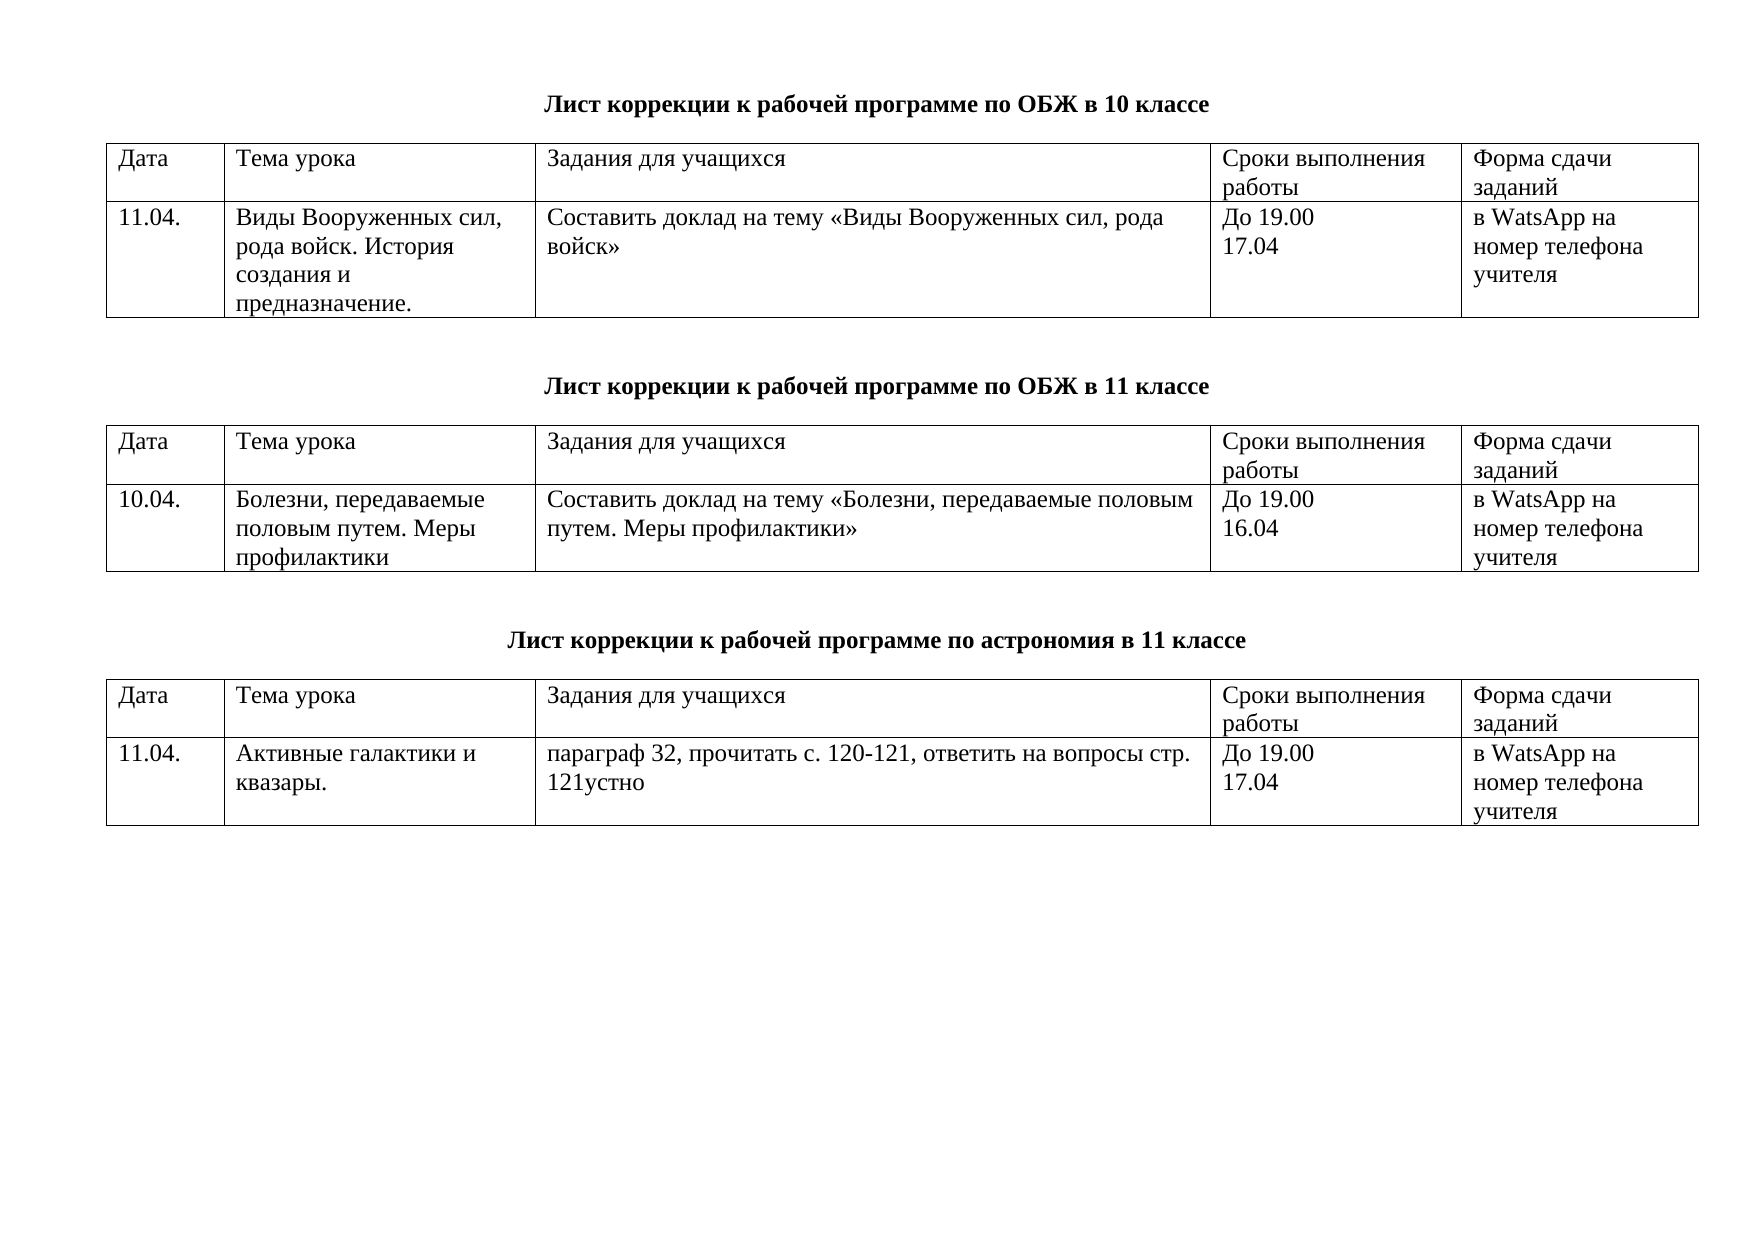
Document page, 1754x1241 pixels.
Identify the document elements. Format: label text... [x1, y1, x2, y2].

table_cell До 19.00 17.04 [1211, 738, 1461, 824]
table_header Сроки выполнения работы [1211, 144, 1461, 201]
table_cell в WatsApp на номер телефона учителя [1462, 202, 1698, 317]
table_header Дата [107, 144, 224, 201]
table_header Форма сдачи заданий [1462, 426, 1698, 483]
table_header Тема урока [225, 680, 535, 737]
table_header Форма сдачи заданий [1462, 144, 1698, 201]
table_cell Активные галактики и квазары. [225, 738, 535, 824]
table_cell Составить доклад на тему «Болезни, передаваемые половым путем. Меры профилактики» [536, 485, 1210, 571]
table_cell Виды Вооруженных сил, рода войск. История создания и предназначение. [225, 202, 535, 317]
table_cell Составить доклад на тему «Виды Вооруженных сил, рода войск» [536, 202, 1210, 317]
table_header Тема урока [225, 426, 535, 483]
table_cell До 19.00 16.04 [1211, 485, 1461, 571]
table_header Задания для учащихся [536, 426, 1210, 483]
table_cell 11.04. [107, 738, 224, 824]
table_header Тема урока [225, 144, 535, 201]
table_header Сроки выполнения работы [1211, 680, 1461, 737]
table_cell До 19.00 17.04 [1211, 202, 1461, 317]
table_cell параграф 32, прочитать с. 120-121, ответить на вопросы стр. 121устно [536, 738, 1210, 824]
table_cell 10.04. [107, 485, 224, 571]
text Лист коррекции к рабочей программе по астрономия в 11 классе [118, 625, 1636, 654]
text Лист коррекции к рабочей программе по ОБЖ в 11 классе [118, 371, 1636, 400]
table_header Задания для учащихся [536, 144, 1210, 201]
table_cell в WatsApp на номер телефона учителя [1462, 485, 1698, 571]
table_header Задания для учащихся [536, 680, 1210, 737]
table_cell в WatsApp на номер телефона учителя [1462, 738, 1698, 824]
table_cell 11.04. [107, 202, 224, 317]
table_header Сроки выполнения работы [1211, 426, 1461, 483]
table_header Дата [107, 680, 224, 737]
table_cell Болезни, передаваемые половым путем. Меры профилактики [225, 485, 535, 571]
table_header Дата [107, 426, 224, 483]
text Лист коррекции к рабочей программе по ОБЖ в 10 классе [118, 89, 1636, 117]
table_header Форма сдачи заданий [1462, 680, 1698, 737]
